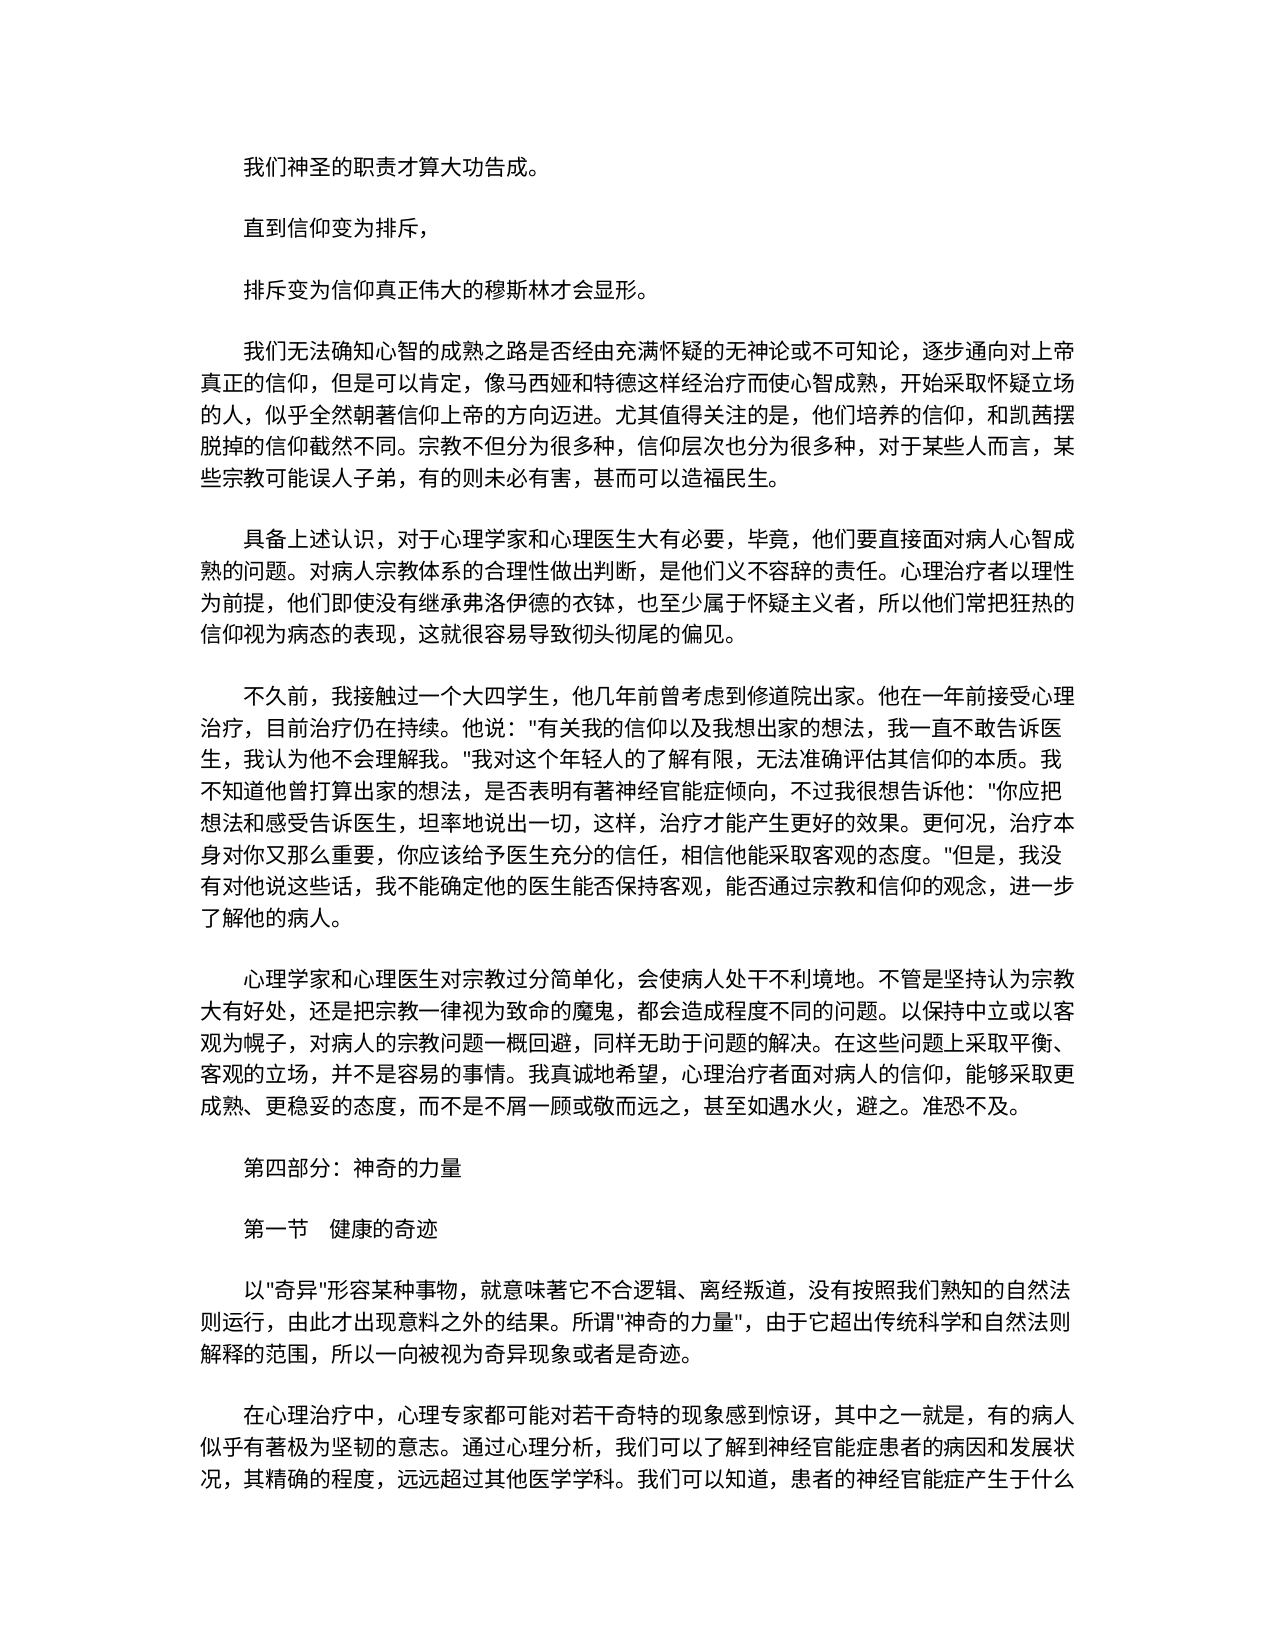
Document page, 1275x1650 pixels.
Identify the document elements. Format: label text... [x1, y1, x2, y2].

text 排斥变为信仰真正伟大的穆斯林才会显形。 [200, 273, 1075, 304]
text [200, 1398, 1075, 1493]
text 第四部分：神奇的力量 [200, 1151, 1075, 1182]
text 具备上述认识，对于心理学家和心理医生大有必要，毕竟，他们要直接面对病人心智成熟的问题。对病人宗教体系的合理性做出判断，是他们义不容辞的责任。心理治疗者以理性为前提，他们即使没有继承弗洛伊德的衣钵，也至少属于怀疑主义者，所以他们常把狂热的信仰视为病态的表现，这就很容易导致彻头彻尾的偏见。 [200, 522, 1075, 649]
text 不久前，我接触过一个大四学生，他几年前曾考虑到修道院出家。他在一年前接受心理治疗，目前治疗仍在持续。他说："有关我的信仰以及我想出家的想法，我一直不敢告诉医生，我认为他不会理解我。"我对这个年轻人的了解有限，无法准确评估其信仰的本质。我不知道他曾打算出家的想法，是否表明有著神经官能症倾向，不过我很想告诉他："你应把想法和感受告诉医生，坦率地说出一切，这样，治疗才能产生更好的效果。更何况，治疗本身对你又那么重要，你应该给予医生充分的信任，相信他能采取客观的态度。"但是，我没有对他说这些话，我不能确定他的医生能否保持客观，能否通过宗教和信仰的观念，进一步了解他的病人。 [200, 679, 1075, 933]
text 我们无法确知心智的成熟之路是否经由充满怀疑的无神论或不可知论，逐步通向对上帝真正的信仰，但是可以肯定，像马西娅和特德这样经治疗而使心智成熟，开始采取怀疑立场的人，似乎全然朝著信仰上帝的方向迈进。尤其值得关注的是，他们培养的信仰，和凯茜摆脱掉的信仰截然不同。宗教不但分为很多种，信仰层次也分为很多种，对于某些人而言，某些宗教可能误人子弟，有的则未必有害，甚而可以造福民生。 [200, 334, 1075, 493]
text 以"奇异"形容某种事物，就意味著它不合逻辑、离经叛道，没有按照我们熟知的自然法则运行，由此才出现意料之外的结果。所谓"神奇的力量"，由于它超出传统科学和自然法则解释的范围，所以一向被视为奇异现象或者是奇迹。 [200, 1273, 1075, 1369]
text 我们神圣的职责才算大功告成。 [200, 150, 1075, 182]
text 心理学家和心理医生对宗教过分简单化，会使病人处干不利境地。不管是坚持认为宗教大有好处，还是把宗教一律视为致命的魔鬼，都会造成程度不同的问题。以保持中立或以客观为幌子，对病人的宗教问题一概回避，同样无助于问题的解决。在这些问题上采取平衡、客观的立场，并不是容易的事情。我真诚地希望，心理治疗者面对病人的信仰，能够采取更成熟、更稳妥的态度，而不是不屑一顾或敬而远之，甚至如遇水火，避之。准恐不及。 [200, 962, 1075, 1121]
text 第一节 健康的奇迹 [200, 1212, 1075, 1244]
text 直到信仰变为排斥， [200, 211, 1075, 243]
